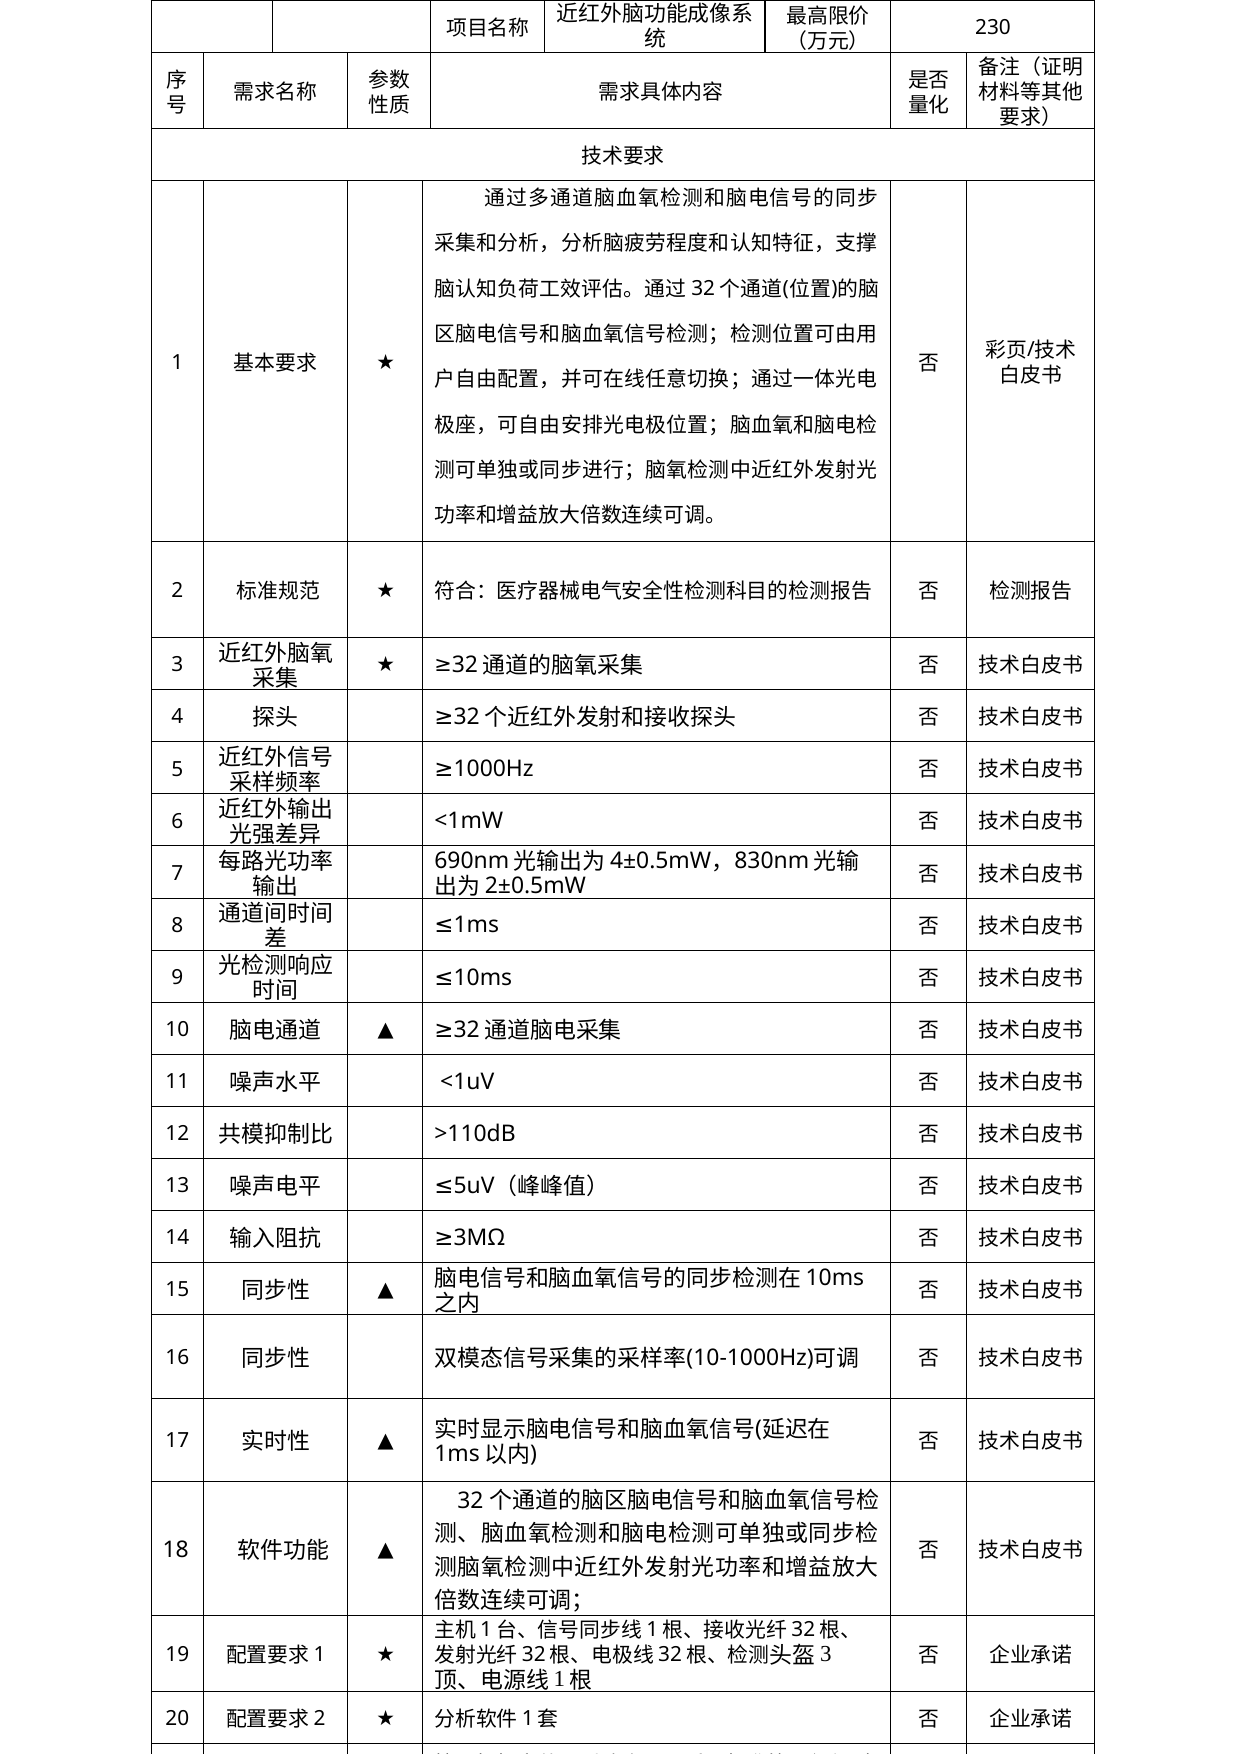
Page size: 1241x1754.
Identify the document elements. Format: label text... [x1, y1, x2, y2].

table_cell 6 [152, 794, 203, 845]
table_cell [348, 1107, 422, 1158]
table_cell 8 [152, 899, 203, 949]
table_cell 输入阻抗 [204, 1211, 347, 1262]
table_cell ≤1ms [423, 899, 890, 949]
table_cell 技术白皮书 [967, 638, 1094, 689]
table_cell 否 [891, 1055, 966, 1106]
table_cell 否 [891, 690, 966, 741]
table_cell 分析软件1套 [423, 1692, 890, 1743]
table_cell [348, 1159, 422, 1210]
table_cell 近红外脑氧采集 [204, 638, 347, 689]
table_cell 否 [891, 899, 966, 949]
table_cell 技术白皮书 [967, 742, 1094, 793]
table_cell 14 [152, 1211, 203, 1262]
table_cell 9 [152, 951, 203, 1002]
table_cell 否 [891, 1107, 966, 1158]
table_header 项目名称 [431, 1, 544, 52]
table_cell 否 [891, 638, 966, 689]
table_cell 18 [152, 1482, 203, 1615]
table_cell 技术白皮书 [967, 1107, 1094, 1158]
table_cell ≥32通道的脑氧采集 [423, 638, 890, 689]
table_cell 是否 量化 [891, 53, 966, 128]
table_cell 4 [152, 690, 203, 741]
table_cell ▲ [348, 1399, 422, 1481]
table_cell 否 [891, 951, 966, 1002]
table_cell 技术白皮书 [967, 951, 1094, 1002]
table_cell 否 [891, 1003, 966, 1054]
table_cell 否 [891, 181, 966, 541]
table_cell 否 [891, 794, 966, 845]
table_cell 通道间时间差 [204, 899, 347, 949]
table_cell [348, 742, 422, 793]
table_cell [348, 794, 422, 845]
table_cell <1mW [423, 794, 890, 845]
table_cell 噪声水平 [204, 1055, 347, 1106]
table_cell ≤5uV（峰峰值） [423, 1159, 890, 1210]
table_header 230 [891, 1, 1094, 52]
table_cell 检测报告 [967, 542, 1094, 637]
table_cell 否 [891, 1616, 966, 1691]
table_cell 否 [891, 1692, 966, 1743]
table_cell 同步性 [204, 1263, 347, 1314]
table_cell 实时显示脑电信号和脑血氧信号(延迟在1ms以内) [423, 1399, 890, 1481]
table_cell 否 [891, 742, 966, 793]
table_cell 否 [891, 542, 966, 637]
table_cell 10 [152, 1003, 203, 1054]
table_cell ≥3MΩ [423, 1211, 890, 1262]
table_cell 技术白皮书 [967, 1211, 1094, 1262]
table_cell 技术白皮书 [967, 846, 1094, 897]
table_cell 备注（证明材料等其他要求） [967, 53, 1094, 128]
table_cell 2 [152, 542, 203, 637]
table_cell 11 [152, 1055, 203, 1106]
table_cell >110dB [423, 1107, 890, 1158]
table_cell 标准规范 [204, 542, 347, 637]
table_cell 技术白皮书 [967, 1263, 1094, 1314]
table_cell 每路光功率输出 [204, 846, 347, 897]
table_cell 噪声电平 [204, 1159, 347, 1210]
table_header 最高限价（万元） [766, 1, 890, 52]
table_cell 实时性 [204, 1399, 347, 1481]
table_cell 基本要求 [204, 181, 347, 541]
table_cell 技术白皮书 [967, 1159, 1094, 1210]
table_cell ★ [348, 638, 422, 689]
table_cell 序号 [152, 53, 203, 128]
table_cell 探头 [204, 690, 347, 741]
table_cell ▲ [348, 1003, 422, 1054]
table_cell 双模态信号采集的采样率(10-1000Hz)可调 [423, 1315, 890, 1397]
table_cell 1 [152, 181, 203, 541]
table_cell 需求名称 [204, 53, 347, 128]
table_cell 技术白皮书 [967, 1055, 1094, 1106]
table_cell 19 [152, 1616, 203, 1691]
table_cell [348, 899, 422, 949]
table_cell 软件功能 [204, 1482, 347, 1615]
table_cell [348, 1055, 422, 1106]
table_cell 脑电通道 [204, 1003, 347, 1054]
table_cell 技术白皮书 [967, 690, 1094, 741]
table_header [152, 1, 272, 52]
table_header [273, 1, 430, 52]
table_cell 技术要求 [152, 129, 1094, 180]
table_cell 20 [152, 1692, 203, 1743]
table_cell 否 [891, 1399, 966, 1481]
table_cell 3 [152, 638, 203, 689]
table_cell [348, 1315, 422, 1397]
table_cell 同步性 [204, 1315, 347, 1397]
table_cell 技术白皮书 [967, 794, 1094, 845]
table_cell 彩页/技术白皮书 [967, 181, 1094, 541]
table_cell 690nm光输出为4±0.5mW，830nm光输出为2±0.5mW [423, 846, 890, 897]
table_cell 技术白皮书 [967, 1315, 1094, 1397]
table_cell 近红外输出光强差异 [204, 794, 347, 845]
table_cell 15 [152, 1263, 203, 1314]
table_cell [348, 846, 422, 897]
table_cell 需求具体内容 [431, 53, 890, 128]
table_cell 17 [152, 1399, 203, 1481]
table_cell [348, 690, 422, 741]
table_cell 配置要求1 [204, 1616, 347, 1691]
table_cell ★ [348, 1616, 422, 1691]
table_cell 脑电信号和脑血氧信号的同步检测在10ms之内 [423, 1263, 890, 1314]
table_cell 否 [891, 1482, 966, 1615]
table_cell 16 [152, 1315, 203, 1397]
table_cell 5 [152, 742, 203, 793]
table_cell ▲ [348, 1482, 422, 1615]
table_cell ★ [348, 542, 422, 637]
table_cell 共模抑制比 [204, 1107, 347, 1158]
table_cell 13 [152, 1159, 203, 1210]
table_cell 否 [891, 1263, 966, 1314]
table_cell 企业承诺 [967, 1616, 1094, 1691]
table_cell 技术白皮书 [967, 1399, 1094, 1481]
table_cell ≥32个近红外发射和接收探头 [423, 690, 890, 741]
table_cell 配置要求2 [204, 1692, 347, 1743]
table_cell 主机1台、信号同步线1根、接收光纤32根、发射光纤32根、电极线32根、检测头盔3顶、电源线1根 [423, 1616, 890, 1691]
table_cell 参数 性质 [348, 53, 430, 128]
table_cell ★ [348, 1692, 422, 1743]
table_cell 企业承诺 [967, 1692, 1094, 1743]
table_cell 光检测响应时间 [204, 951, 347, 1002]
table_cell [348, 1211, 422, 1262]
table_cell 12 [152, 1107, 203, 1158]
table_cell 否 [891, 1211, 966, 1262]
table_cell 技术白皮书 [967, 1482, 1094, 1615]
table_cell [348, 951, 422, 1002]
table_cell 7 [152, 846, 203, 897]
table_cell ≥32通道脑电采集 [423, 1003, 890, 1054]
table_cell ▲ [348, 1263, 422, 1314]
table_cell 否 [891, 1159, 966, 1210]
table_cell ≤10ms [423, 951, 890, 1002]
table_cell 技术白皮书 [967, 1003, 1094, 1054]
table_cell ≥1000Hz [423, 742, 890, 793]
table_cell <1uV [423, 1055, 890, 1106]
table_cell 技术白皮书 [967, 899, 1094, 949]
table_cell 符合：医疗器械电气安全性检测科目的检测报告 [423, 542, 890, 637]
table_cell 通过多通道脑血氧检测和脑电信号的同步采集和分析，分析脑疲劳程度和认知特征，支撑脑认知负荷工效评估。通过32个通道(位置)的脑区脑电信号和脑血氧信号检测；检测位置可由用户自由配置，并可在线任意切换；通过一体光电极座，可自由安排光电极位置；脑血氧和脑电检测可单独或同步进行；脑氧检测中近红外发射光功率和增益放大倍数连续可调。 [423, 181, 890, 541]
table_cell 32 个通道的脑区脑电信号和脑血氧信号检测、脑血氧检测和脑电检测可单独或同步检测脑氧检测中近红外发射光功率和增益放大倍数连续可调； [423, 1482, 890, 1615]
table_header 近红外脑功能成像系统 [545, 1, 764, 52]
table_cell 近红外信号采样频率 [204, 742, 347, 793]
table_cell 否 [891, 1315, 966, 1397]
table_cell ★ [348, 181, 422, 541]
table_cell 否 [891, 846, 966, 897]
